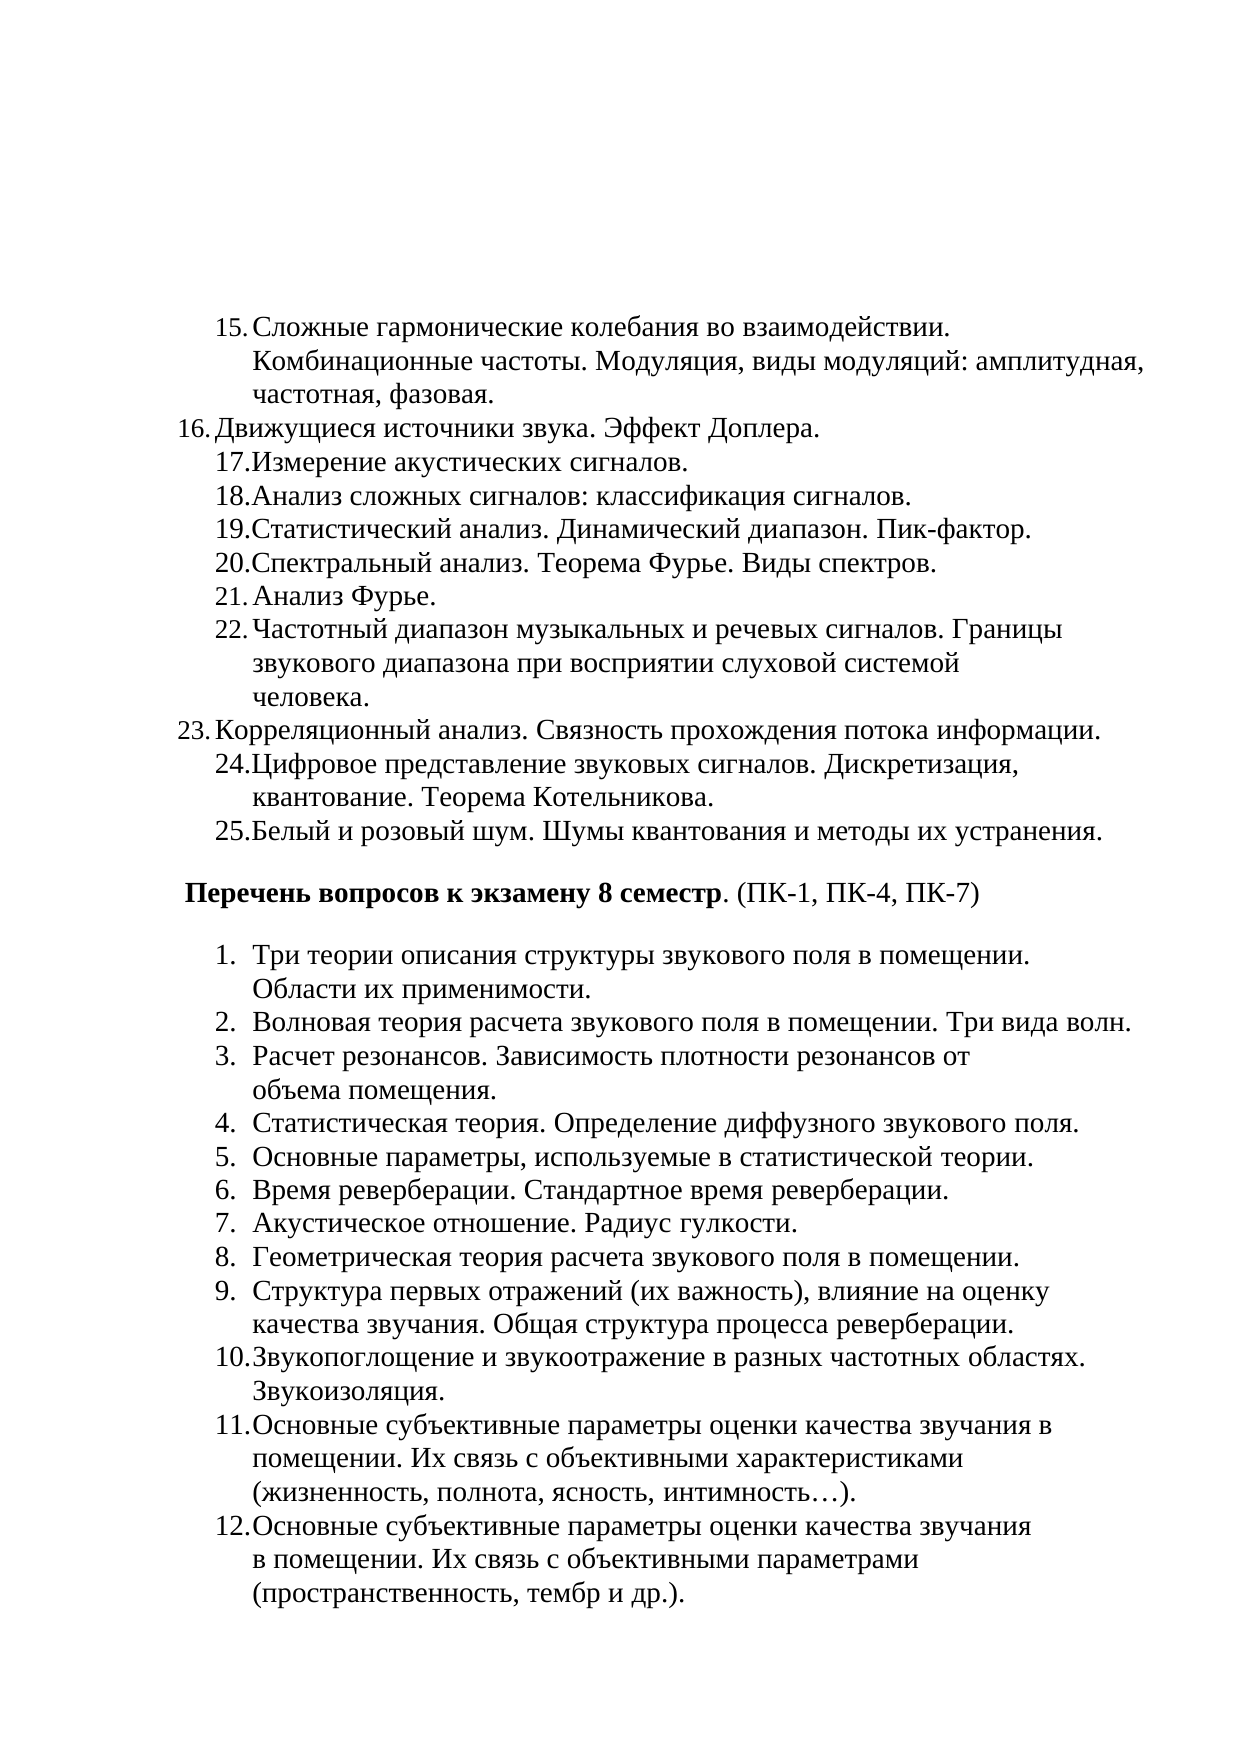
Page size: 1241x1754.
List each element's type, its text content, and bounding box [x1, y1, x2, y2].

text Звукоизоляция. [252, 1373, 1219, 1407]
list Основные параметры, используемые в статистической теории. [214, 1139, 1219, 1172]
list Структура первых отражений (их важность), влияние на оценку качества звучания. Общая структура процесса реверберации. [214, 1273, 1050, 1340]
list Расчет резонансов. Зависимость плотности резонансов от объема помещения. [214, 1038, 1066, 1105]
text 18.Анализ сложных сигналов: классификация сигналов. 19.Статистический анализ. Динамический диапазон. Пик-фактор. 20.Спектральный анализ. Теорема Фурье. Виды спектров. [214, 478, 1034, 578]
list Движущиеся источники звука. Эффект Доплера. 17.Измерение акустических сигналов. [177, 410, 857, 477]
list Основные субъективные параметры оценки качества звучания в помещении. Их связь с объективными параметрами (пространственность, тембр и др.). [214, 1508, 1052, 1608]
list Волновая теория расчета звукового поля в помещении. Три вида волн. [214, 1005, 1219, 1038]
list Звукопоглощение и звукоотражение в разных частотных областях. [214, 1340, 1219, 1373]
text Комбинационные частоты. Модуляция, виды модуляций: амплитудная, частотная, фазовая. [252, 343, 1219, 410]
list Статистическая теория. Определение диффузного звукового поля. [214, 1105, 1219, 1139]
list Анализ Фурье. [214, 578, 1219, 612]
text 25.Белый и розовый шум. Шумы квантования и методы их устранения. [214, 813, 1219, 846]
list Корреляционный анализ. Связность прохождения потока информации. 24.Цифровое представление звуковых сигналов. Дискретизация, [177, 712, 1138, 779]
list Акустическое отношение. Радиус гулкости. [214, 1206, 1219, 1239]
list Геометрическая теория расчета звукового поля в помещении. [214, 1239, 1219, 1273]
list Частотный диапазон музыкальных и речевых сигналов. Границы звукового диапазона при восприятии слуховой системой человека. [214, 612, 1084, 712]
text квантование. Теорема Котельникова. [252, 779, 1219, 813]
text Перечень вопросов к экзамену 8 семестр. (ПК-1, ПК-4, ПК-7) [184, 875, 1219, 909]
list Основные субъективные параметры оценки качества звучания в помещении. Их связь с объективными характеристиками (жизненность, полнота, ясность, интимность…). [214, 1407, 1148, 1508]
list Время реверберации. Стандартное время реверберации. [214, 1172, 1219, 1206]
list Сложные гармонические колебания во взаимодействии. [214, 309, 1219, 343]
list Три теории описания структуры звукового поля в помещении. Области их применимости. [214, 937, 1142, 1004]
